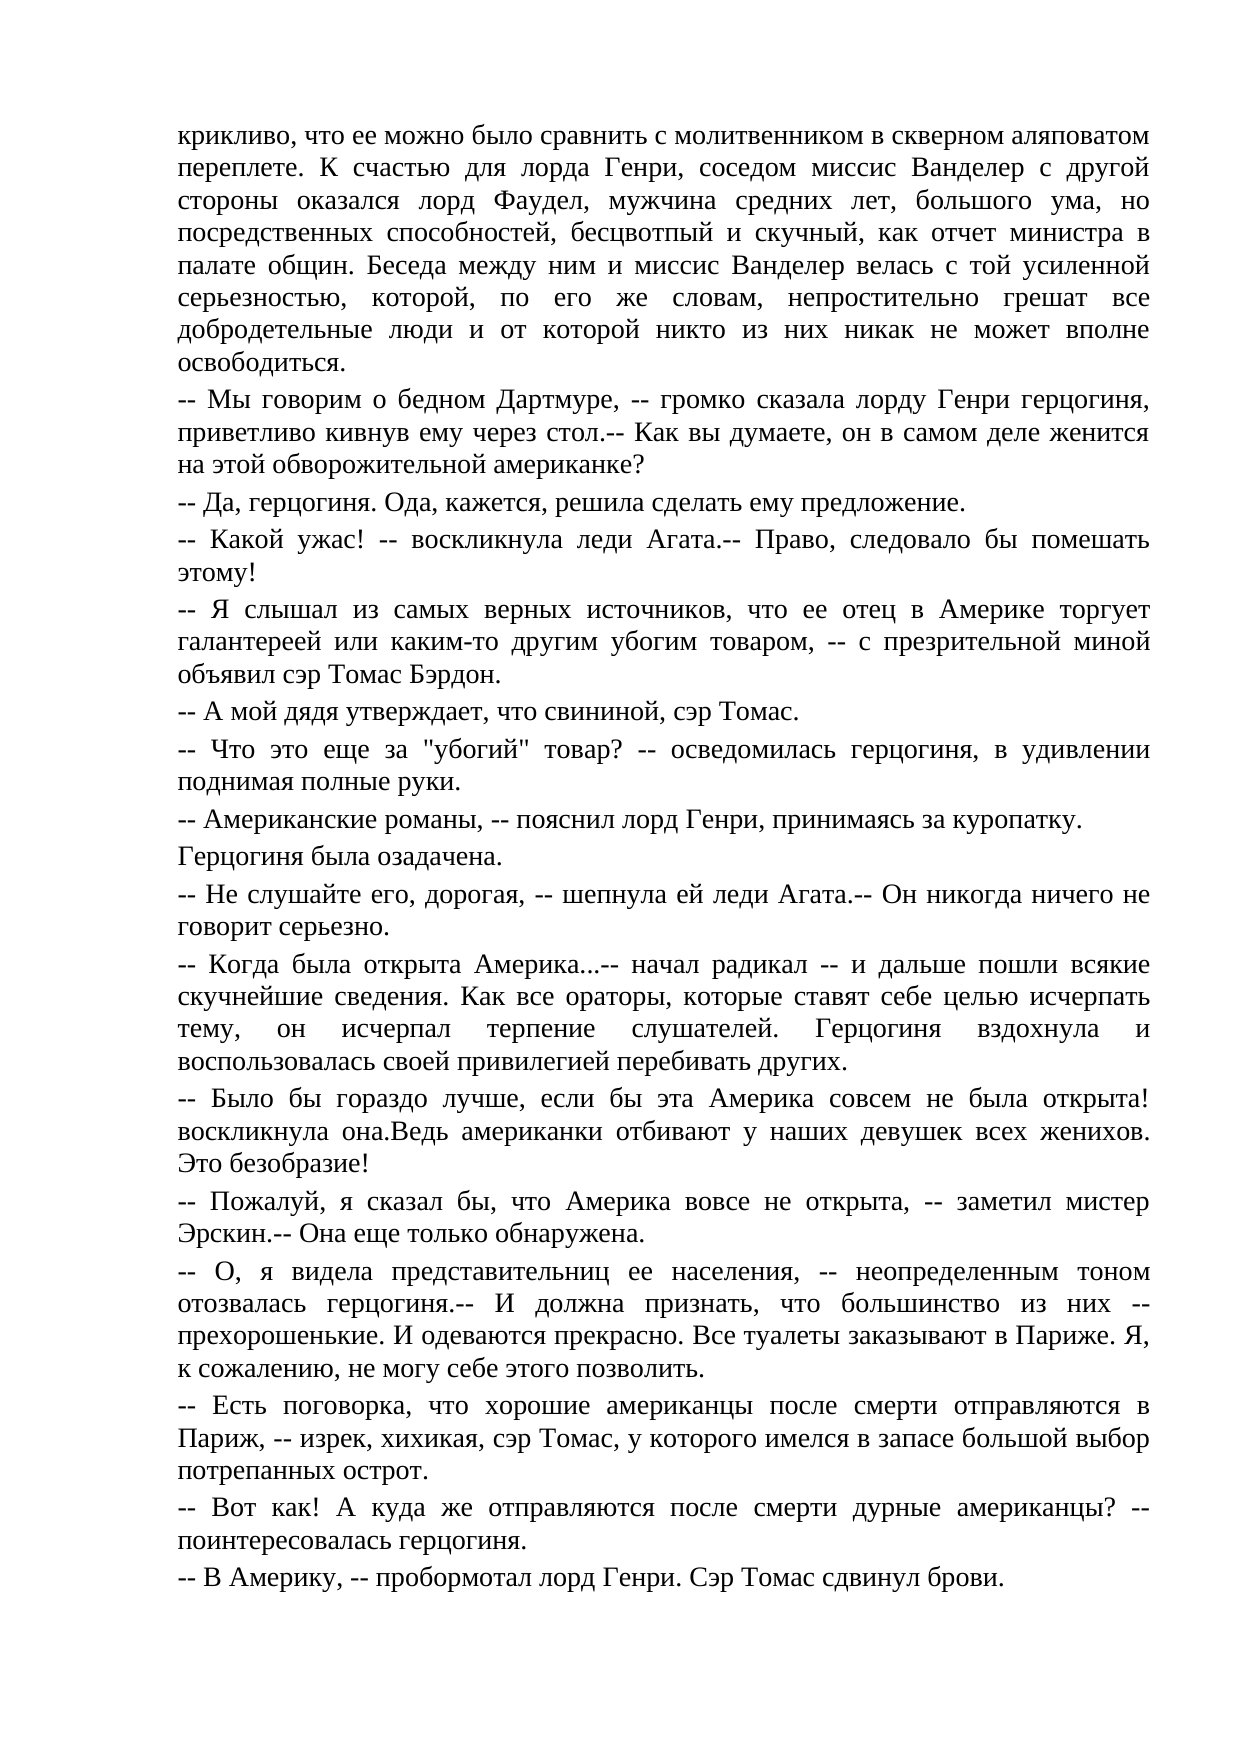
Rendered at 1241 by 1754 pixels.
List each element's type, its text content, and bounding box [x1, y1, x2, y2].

text -- О, я видела представительниц ее населения, -- неопределенным тоном отозвалась герцогиня.-- И должна признать, что большинство из них -- прехорошенькие. И одеваются прекрасно. Все туалеты заказывают в Париже. Я, к сожалению, не могу себе этого позволить. [177, 1253, 1152, 1383]
text -- Какой ужас! -- воскликнула леди Агата.-- Право, следовало бы помешать этому! [177, 522, 1152, 587]
text -- Да, герцогиня. Ода, кажется, решила сделать ему предложение. [177, 485, 1152, 517]
text -- А мой дядя утверждает, что свининой, сэр Томас. [177, 694, 1152, 727]
text -- Мы говорим о бедном Дартмуре, -- громко сказала лорду Генри герцогиня, приветливо кивнув ему через стол.-- Как вы думаете, он в самом деле женится на этой обворожительной американке? [177, 382, 1152, 479]
text -- Было бы гораздо лучше, если бы эта Америка совсем не была открыта!воскликнула она.Ведь американки отбивают у наших девушек всех женихов. Это безобразие! [177, 1081, 1152, 1178]
text -- Не слушайте его, дорогая, -- шепнула ей леди Агата.-- Он никогда ничего не говорит серьезно. [177, 877, 1152, 942]
text -- Я слышал из самых верных источников, что ее отец в Америке торгует галантереей или каким-то другим убогим товаром, -- с презрительной миной объявил сэр Томас Бэрдон. [177, 592, 1152, 689]
text -- Вот как! А куда же отправляются после смерти дурные американцы? -- поинтересовалась герцогиня. [177, 1491, 1152, 1555]
text -- Что это еще за "убогий" товар? -- осведомилась герцогиня, в удивлении поднимая полные руки. [177, 732, 1152, 797]
text -- Пожалуй, я сказал бы, что Америка вовсе не открыта, -- заметил мистер Эрскин.-- Она еще только обнаружена. [177, 1184, 1152, 1248]
text -- Есть поговорка, что хорошие американцы после смерти отправляются в Париж, -- изрек, хихикая, сэр Томас, у которого имелся в запасе большой выбор потрепанных острот. [177, 1388, 1152, 1485]
text -- В Америку, -- пробормотал лорд Генри. Сэр Томас сдвинул брови. [177, 1560, 1152, 1593]
text -- Когда была открыта Америка...-- начал радикал -- и дальше пошли всякие скучнейшие сведения. Как все ораторы, которые ставят себе целью исчерпать тему, он исчерпал терпение слушателей. Герцогиня вздохнула и воспользовалась своей привилегией перебивать других. [177, 947, 1152, 1076]
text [177, 118, 1152, 377]
text -- Американские романы, -- пояснил лорд Генри, принимаясь за куропатку. [177, 802, 1152, 834]
text Герцогиня была озадачена. [177, 839, 1152, 872]
